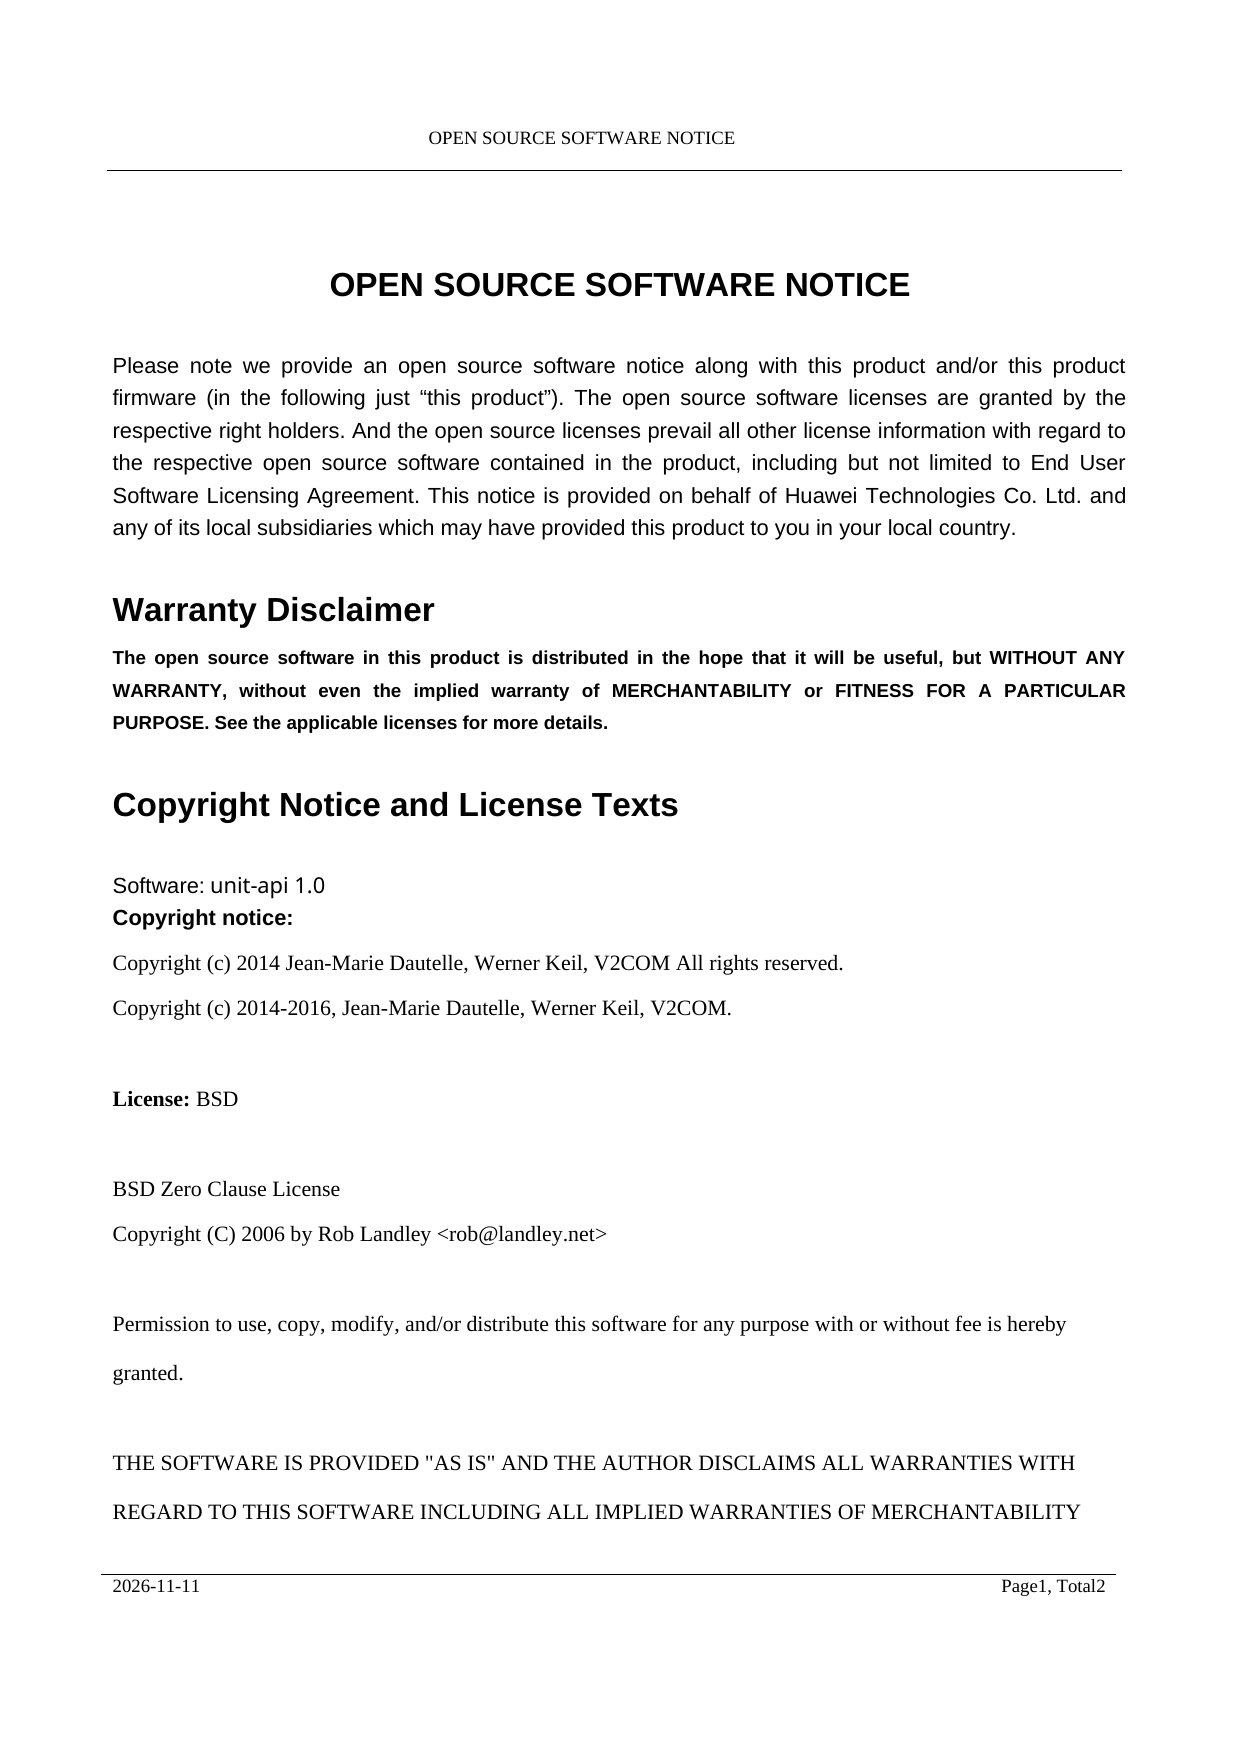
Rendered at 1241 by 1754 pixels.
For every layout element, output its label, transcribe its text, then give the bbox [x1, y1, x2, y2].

text Copyright Notice and License Texts [112, 771, 1128, 836]
text Copyright (c) 2014 Jean-Marie Dautelle, Werner Keil, V2COM All rights reserved. [112, 947, 1128, 979]
text Warranty Disclaimer [112, 576, 1128, 641]
text Software: unit-api 1.0 [112, 869, 1128, 901]
text OPEN SOURCE SOFTWARE NOTICE [112, 251, 1128, 316]
text Please note we provide an open source software notice along with this product and/or this product firmware (in the following just “this product”). The open source software licenses are granted by the respective right holders. And the open source licenses prevail all other license information with regard to the respective open source software contained in the product, including but not limited to End User Software Licensing Agreement. This notice is provided on behalf of Huawei Technologies Co. Ltd. and any of its local subsidiaries which may have provided this product to you in your local country. [112, 349, 1128, 544]
text Permission to use, copy, modify, and/or distribute this software for any purpose with or without fee is hereby granted. [112, 1307, 1128, 1389]
text License: BSD [112, 1082, 1128, 1114]
text Copyright (c) 2014-2016, Jean-Marie Dautelle, Werner Keil, V2COM. [112, 992, 1128, 1024]
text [112, 1446, 1128, 1528]
text Copyright notice: [112, 901, 1128, 934]
text The open source software in this product is distributed in the hope that it will be useful, but WITHOUT ANY WARRANTY, without even the implied warranty of MERCHANTABILITY or FITNESS FOR A PARTICULAR PURPOSE. See the applicable licenses for more details. [112, 641, 1128, 739]
text Copyright (C) 2006 by Rob Landley <rob@landley.net> [112, 1217, 1128, 1250]
text BSD Zero Clause License [112, 1172, 1128, 1204]
